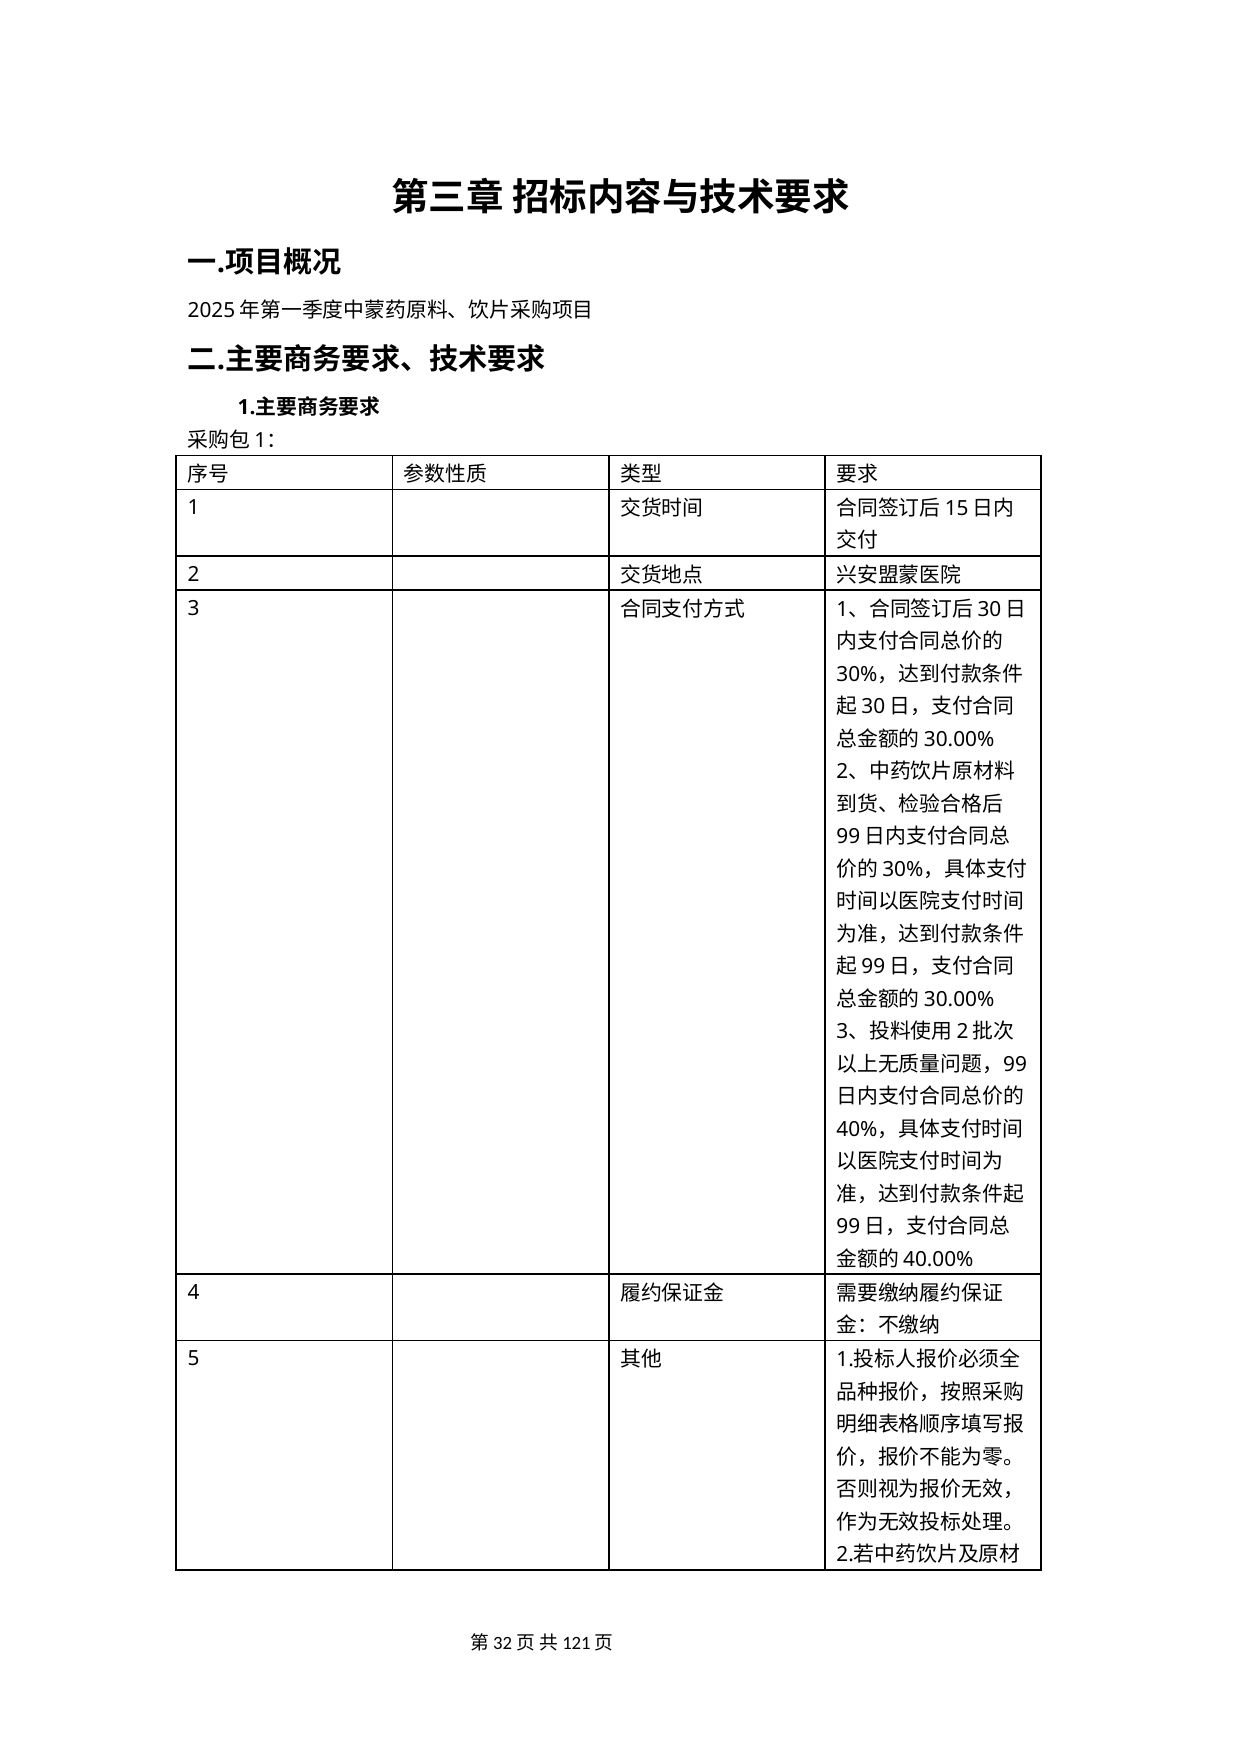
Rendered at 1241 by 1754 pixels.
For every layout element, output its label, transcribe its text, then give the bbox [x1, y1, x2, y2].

text 1.主要商务要求 [187, 389, 1053, 422]
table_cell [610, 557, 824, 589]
text 第三章 招标内容与技术要求 [187, 162, 1053, 227]
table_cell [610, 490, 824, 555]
text 2025年第一季度中蒙药原料、饮片采购项目 [187, 292, 1053, 324]
text 二.主要商务要求、技术要求 [187, 324, 1053, 389]
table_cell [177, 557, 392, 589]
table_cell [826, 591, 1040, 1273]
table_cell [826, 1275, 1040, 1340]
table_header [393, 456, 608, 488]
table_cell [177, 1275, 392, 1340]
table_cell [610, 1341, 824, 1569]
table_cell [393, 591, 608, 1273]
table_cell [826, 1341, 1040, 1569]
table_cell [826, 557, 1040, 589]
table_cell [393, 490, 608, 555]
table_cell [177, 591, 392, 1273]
text 一.项目概况 [187, 227, 1053, 292]
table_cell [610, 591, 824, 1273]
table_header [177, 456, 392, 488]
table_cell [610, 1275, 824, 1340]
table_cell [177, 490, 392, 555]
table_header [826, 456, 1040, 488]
text 采购包1： [187, 422, 1053, 454]
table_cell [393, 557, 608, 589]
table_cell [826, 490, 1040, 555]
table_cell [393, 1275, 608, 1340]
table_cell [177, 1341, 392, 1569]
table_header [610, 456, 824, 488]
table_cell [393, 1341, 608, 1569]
